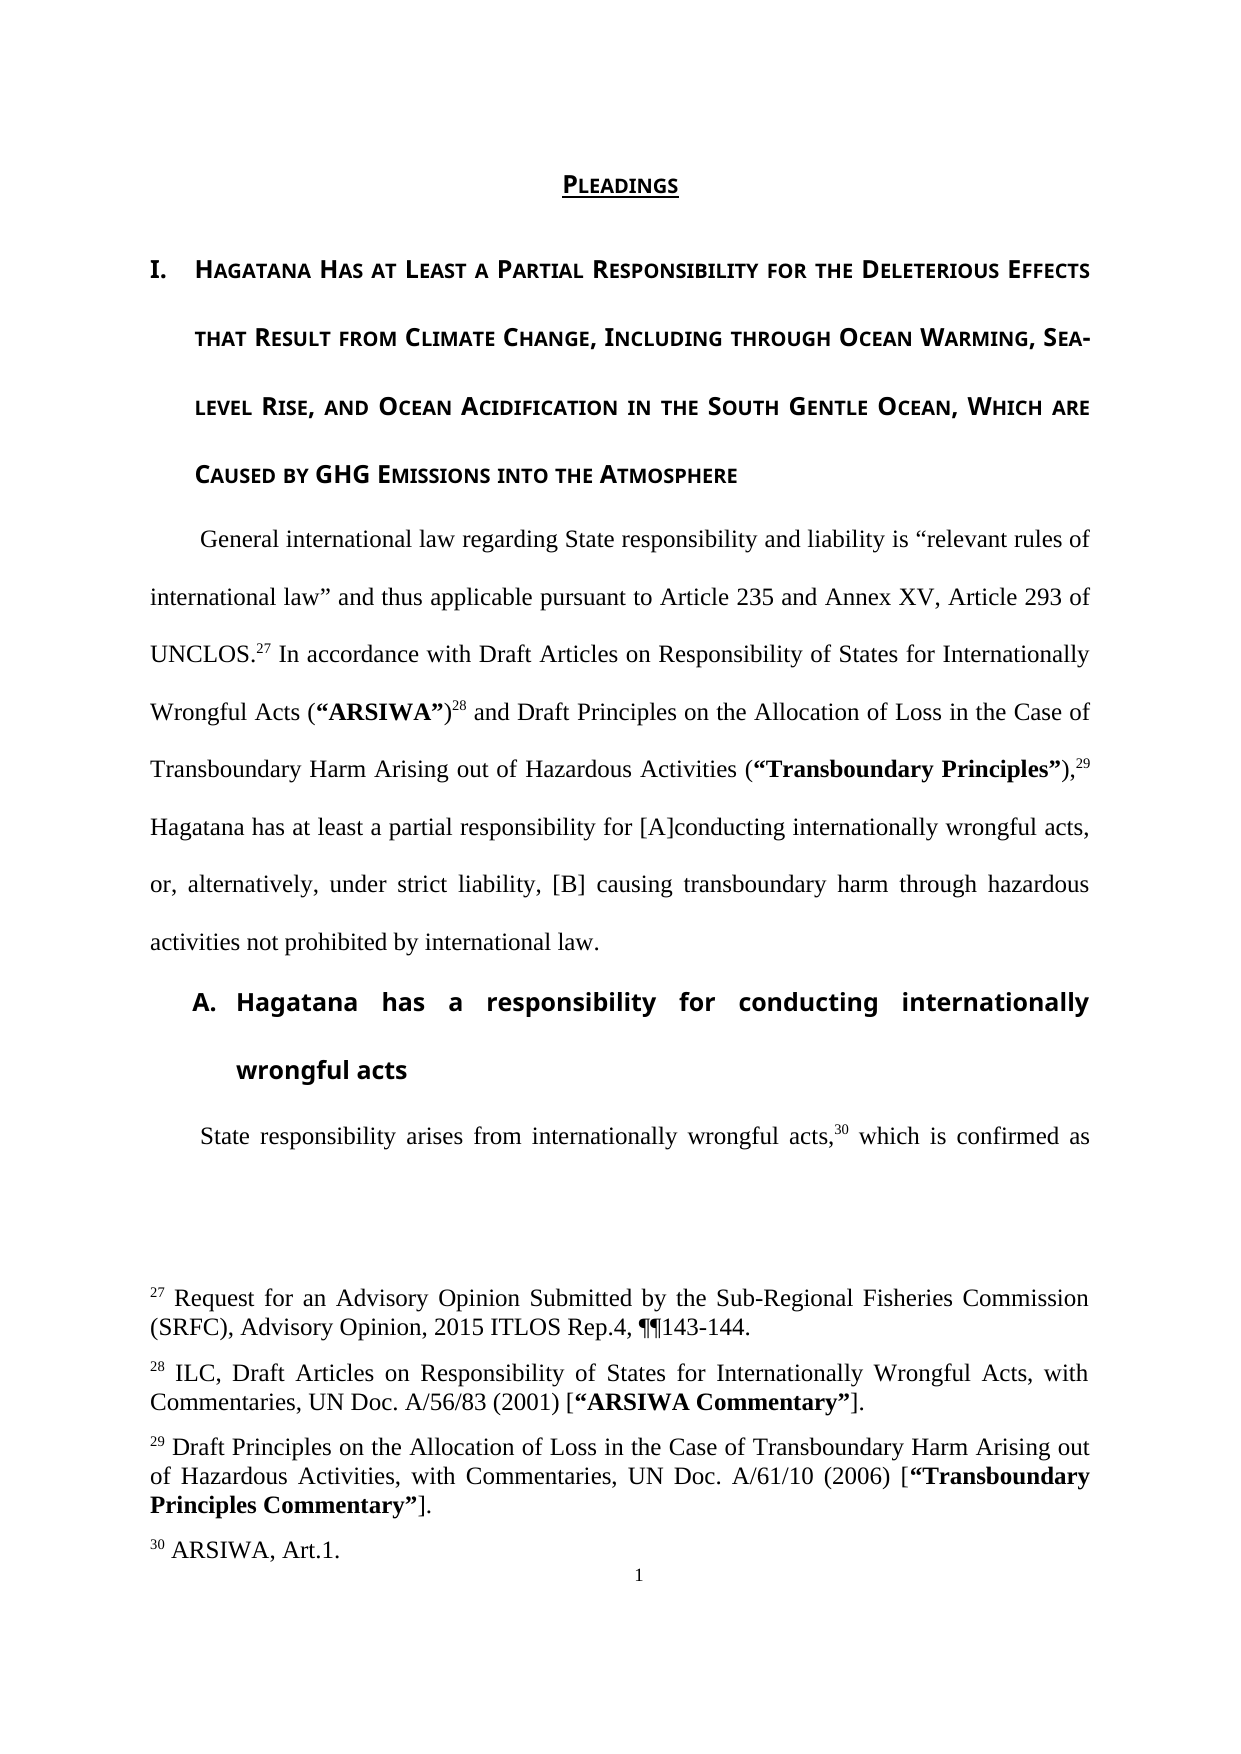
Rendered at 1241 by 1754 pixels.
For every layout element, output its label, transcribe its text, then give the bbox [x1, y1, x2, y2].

subtitle Hagatana has a responsibility for conducting internationally wrongful acts [192, 984, 1090, 1087]
text State responsibility arises from internationally wrongful acts, which is confirmed as customary international law. Internationally wrongful acts occur when a conduct [1] is attributable to the State under international law, and [2] constitutes a breach of an international obligation of the State. Moreover, [3] Concurrent causes or plural actors shall not preclude Hagatana’s partial responsibility for the deleterious effects. [150, 1121, 1090, 1149]
subtitle Hagatana Has at Least a Partial Responsibility for the Deleterious Effects that Result from Climate Change, Including through Ocean Warming, Sea-level Rise, and Ocean Acidification in the South Gentle Ocean, Which are Caused by GHG Emissions into the Atmosphere [150, 252, 1090, 490]
title Pleadings [150, 150, 1090, 218]
text General international law regarding State responsibility and liability is “relevant rules of international law” and thus applicable pursuant to Article 235 and Annex XV, Article 293 of UNCLOS. In accordance with Draft Articles on Responsibility of States for Internationally Wrongful Acts (“ARSIWA”) and Draft Principles on the Allocation of Loss in the Case of Transboundary Harm Arising out of Hazardous Activities (“Transboundary Principles”), Hagatana has at least a partial responsibility for [A]conducting internationally wrongful acts, or, alternatively, under strict liability, [B] causing transboundary harm through hazardous activities not prohibited by international law. [150, 524, 1090, 956]
